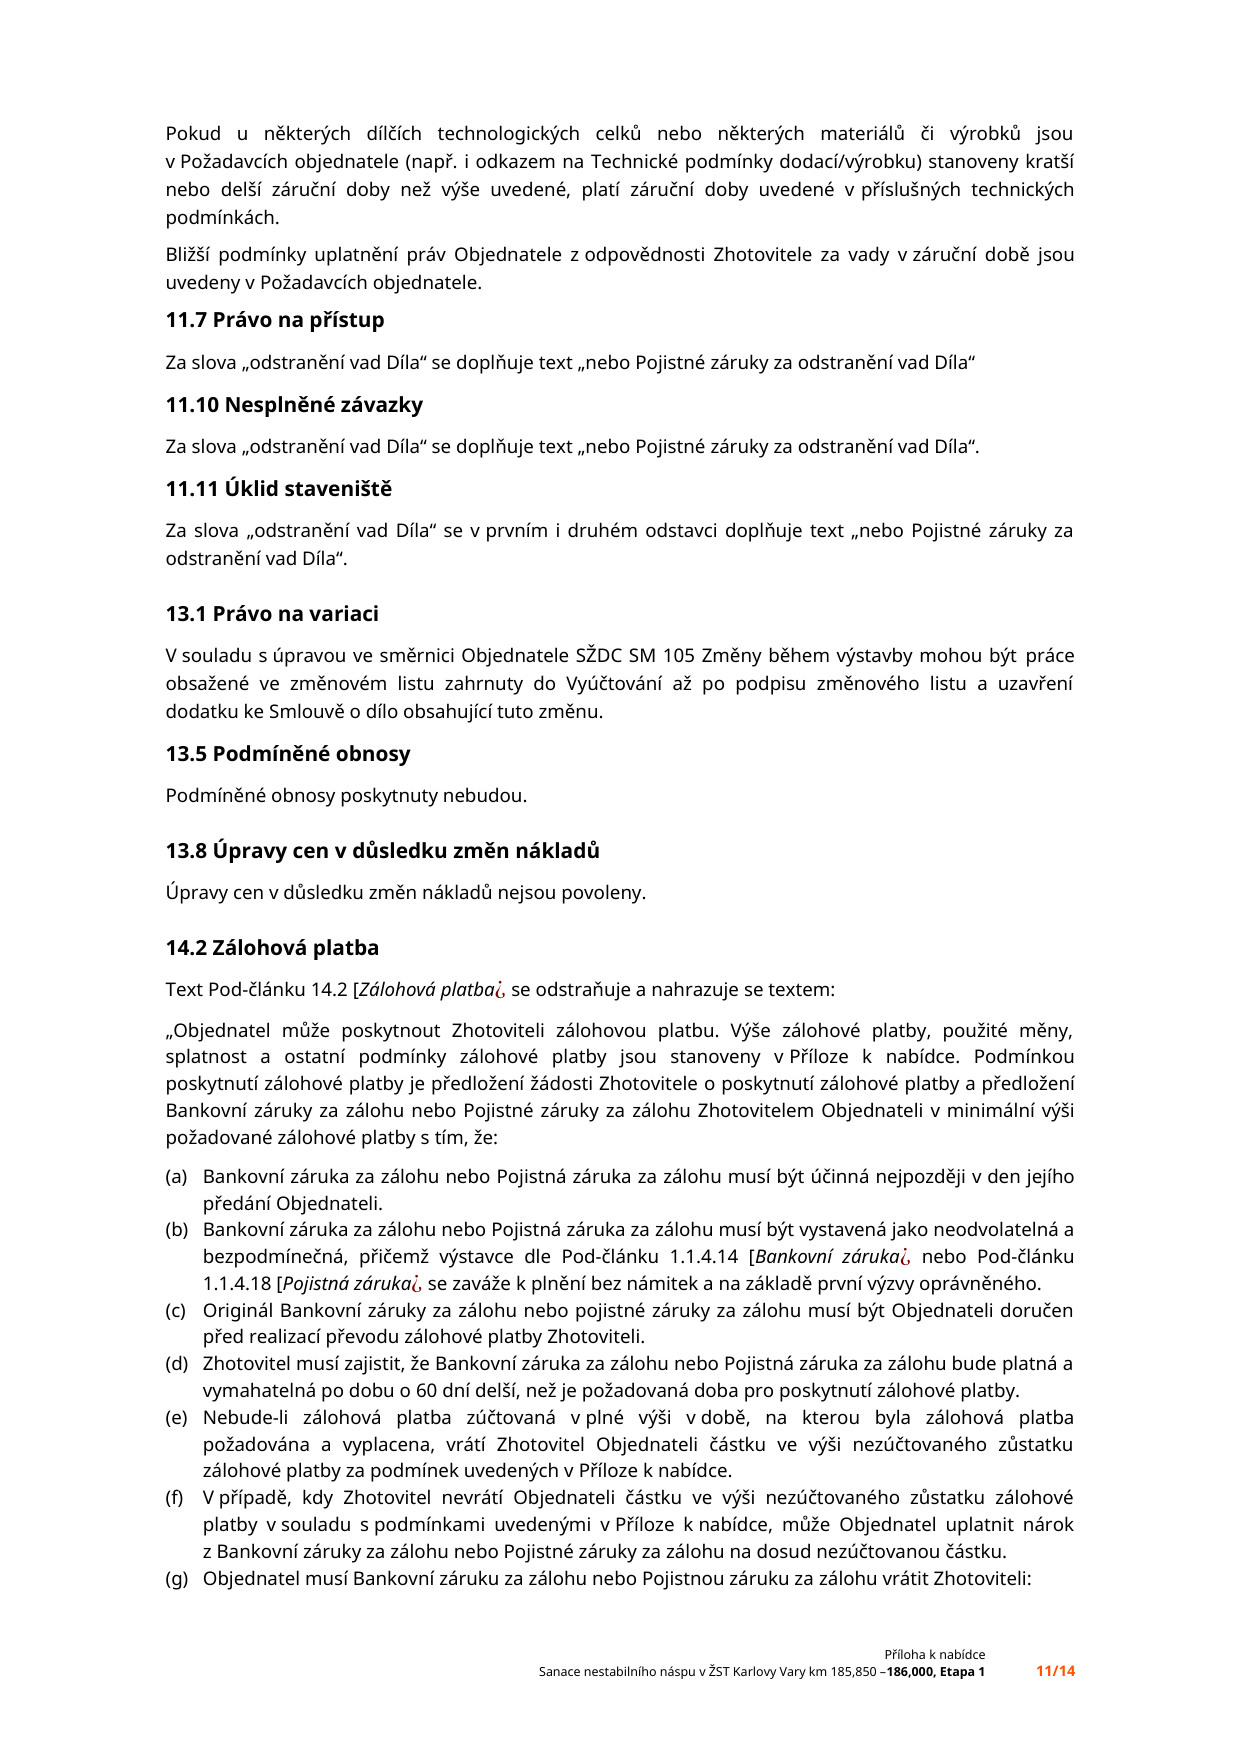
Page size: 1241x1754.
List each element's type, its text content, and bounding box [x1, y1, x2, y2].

text Za slova „odstranění vad Díla“ se v prvním i druhém odstavci doplňuje text „nebo Pojistné záruky za odstranění vad Díla“. [165, 518, 1075, 571]
text 11.10 Nesplněné závazky [165, 390, 1075, 418]
text Úpravy cen v důsledku změn nákladů nejsou povoleny. [165, 879, 1075, 905]
text (a) Bankovní záruka za zálohu nebo Pojistná záruka za zálohu musí být účinná nejpozději v den jejího předání Objednateli. [165, 1163, 1075, 1216]
text Bližší podmínky uplatnění práv Objednatele z odpovědnosti Zhotovitele za vady v záruční době jsou uvedeny v Požadavcích objednatele. [165, 241, 1075, 294]
text (d) Zhotovitel musí zajistit, že Bankovní záruka za zálohu nebo Pojistná záruka za zálohu bude platná a vymahatelná po dobu o 60 dní delší, než je požadovaná doba pro poskytnutí zálohové platby. [165, 1351, 1075, 1403]
text V souladu s úpravou ve směrnici Objednatele SŽDC SM 105 Změny během výstavby mohou být práce obsažené ve změnovém listu zahrnuty do Vyúčtování až po podpisu změnového listu a uzavření dodatku ke Smlouvě o dílo obsahující tuto změnu. [165, 642, 1075, 724]
text 14.2 Zálohová platba [165, 933, 1075, 961]
text Pokud u některých dílčích technologických celků nebo některých materiálů či výrobků jsou v Požadavcích objednatele (např. i odkazem na Technické podmínky dodací/výrobku) stanoveny kratší nebo delší záruční doby než výše uvedené, platí záruční doby uvedené v příslušných technických podmínkách. [165, 121, 1075, 230]
text 11.7 Právo na přístup [165, 305, 1075, 334]
text Podmíněné obnosy poskytnuty nebudou. [165, 783, 1075, 808]
text (g) Objednatel musí Bankovní záruku za zálohu nebo Pojistnou záruku za zálohu vrátit Zhotoviteli: [165, 1565, 1075, 1590]
text Za slova „odstranění vad Díla“ se doplňuje text „nebo Pojistné záruky za odstranění vad Díla“ [165, 349, 1075, 375]
text Text Pod-článku 14.2 [Zálohová platba se odstraňuje a nahrazuje se textem: [165, 976, 1075, 1002]
text 13.1 Právo na variaci [165, 599, 1075, 627]
text (c) Originál Bankovní záruky za zálohu nebo pojistné záruky za zálohu musí být Objednateli doručen před realizací převodu zálohové platby Zhotoviteli. [165, 1297, 1075, 1349]
text Za slova „odstranění vad Díla“ se doplňuje text „nebo Pojistné záruky za odstranění vad Díla“. [165, 433, 1075, 459]
text 11.11 Úklid staveniště [165, 474, 1075, 502]
text (e) Nebude-li zálohová platba zúčtovaná v plné výši v době, na kterou byla zálohová platba požadována a vyplacena, vrátí Zhotovitel Objednateli částku ve výši nezúčtovaného zůstatku zálohové platby za podmínek uvedených v Příloze k nabídce. [165, 1404, 1075, 1483]
text 13.5 Podmíněné obnosy [165, 739, 1075, 767]
text 13.8 Úpravy cen v důsledku změn nákladů [165, 836, 1075, 864]
text (f) V případě, kdy Zhotovitel nevrátí Objednateli částku ve výši nezúčtovaného zůstatku zálohové platby v souladu s podmínkami uvedenými v Příloze k nabídce, může Objednatel uplatnit nárok z Bankovní záruky za zálohu nebo Pojistné záruky za zálohu na dosud nezúčtovanou částku. [165, 1484, 1075, 1563]
text (b) Bankovní záruka za zálohu nebo Pojistná záruka za zálohu musí být vystavená jako neodvolatelná a bezpodmínečná, přičemž výstavce dle Pod-článku 1.1.4.14 [Bankovní záruka nebo Pod-článku 1.1.4.18 [Pojistná záruka se zaváže k plnění bez námitek a na základě první výzvy oprávněného. [165, 1217, 1075, 1296]
text „Objednatel může poskytnout Zhotoviteli zálohovou platbu. Výše zálohové platby, použité měny, splatnost a ostatní podmínky zálohové platby jsou stanoveny v Příloze k nabídce. Podmínkou poskytnutí zálohové platby je předložení žádosti Zhotovitele o poskytnutí zálohové platby a předložení Bankovní záruky za zálohu nebo Pojistné záruky za zálohu Zhotovitelem Objednateli v minimální výši požadované zálohové platby s tím, že: [165, 1017, 1075, 1149]
